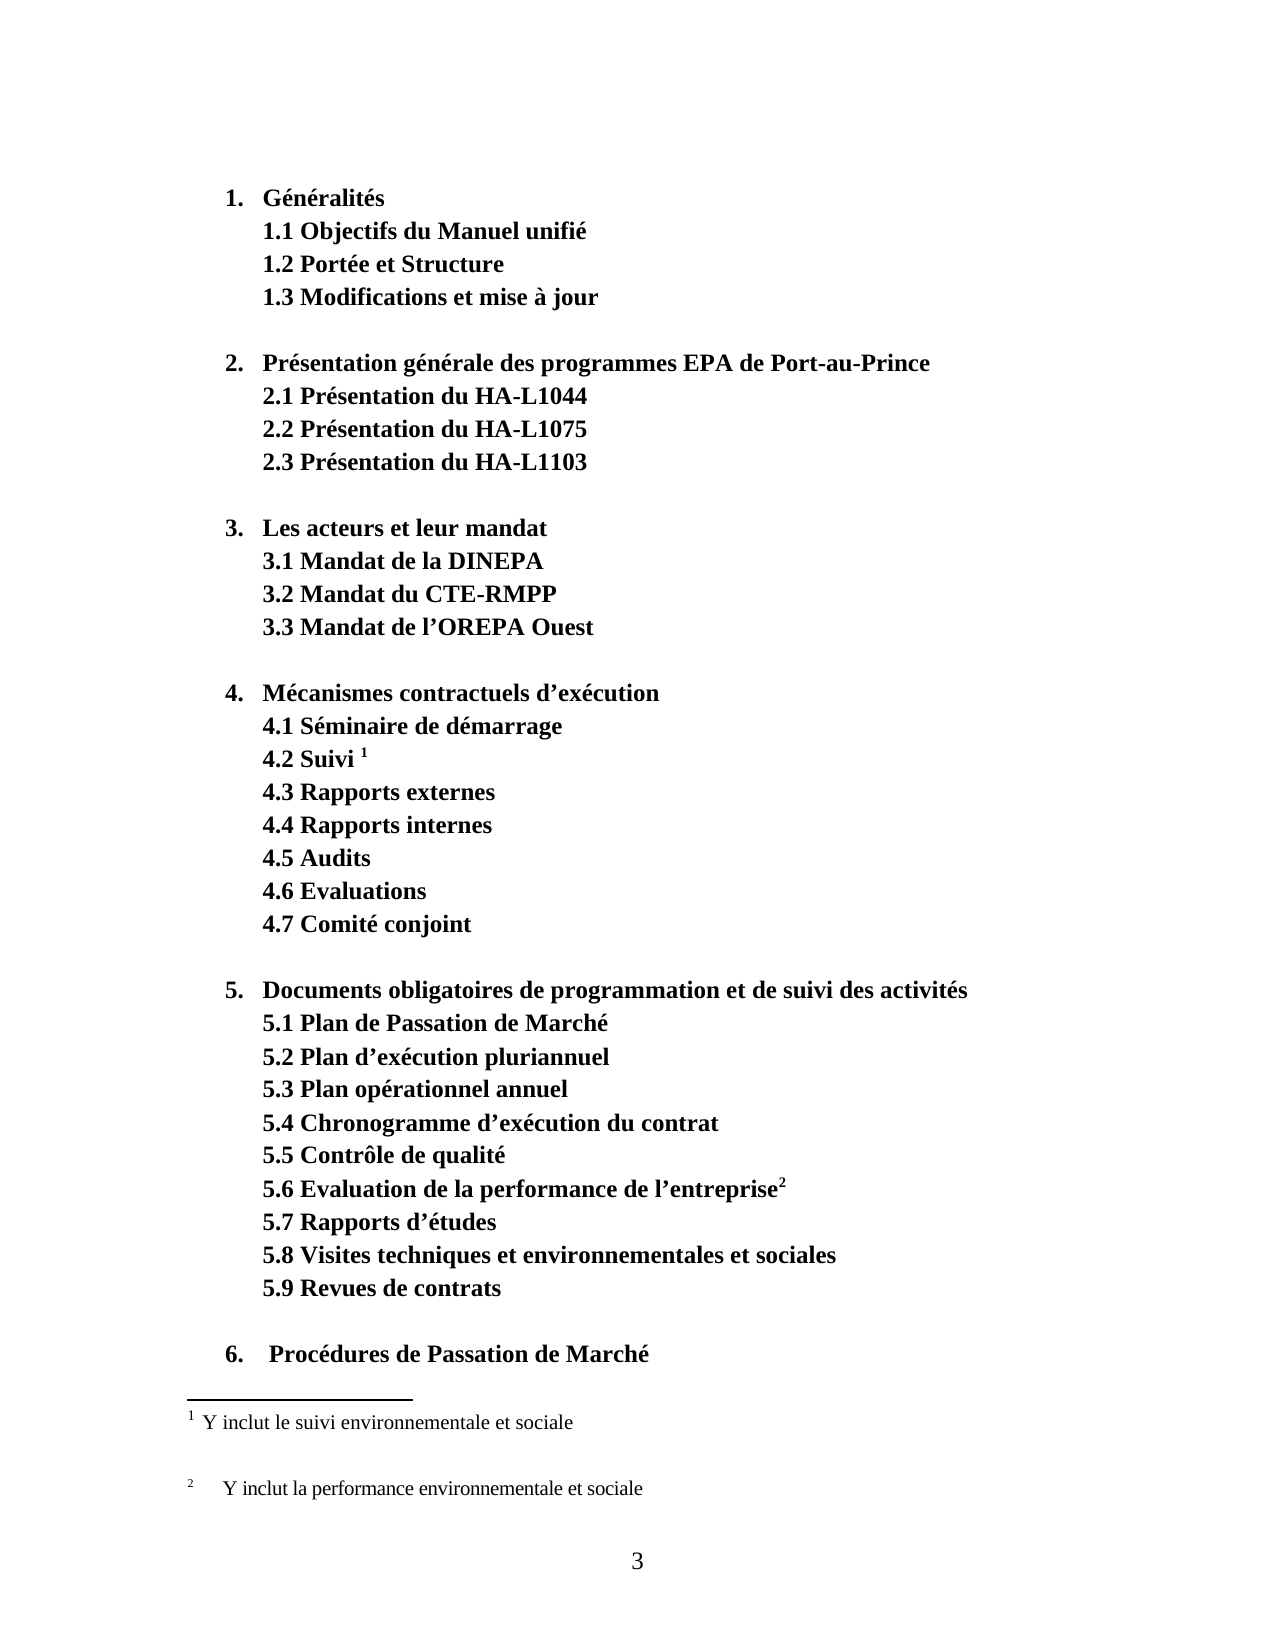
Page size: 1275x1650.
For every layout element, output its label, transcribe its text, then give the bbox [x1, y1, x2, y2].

list Séminaire de démarrage [262, 711, 1087, 740]
list Documents obligatoires de programmation et de suivi des activités [225, 976, 1087, 1004]
list Les acteurs et leur mandat [225, 513, 1087, 542]
list Plan de Passation de Marché [262, 1008, 1087, 1037]
list Portée et Structure [262, 249, 1087, 278]
list Audits [262, 843, 1087, 872]
list Présentation du HA-L1103 [262, 447, 1087, 476]
list Mandat de l’OREPA Ouest [262, 612, 1087, 641]
list Plan d’exécution pluriannuel [262, 1042, 1087, 1070]
list Contrôle de qualité [262, 1141, 1087, 1169]
list Généralités [225, 183, 1087, 212]
list Procédures de Passation de Marché [225, 1339, 1087, 1367]
list Objectifs du Manuel unifié [262, 216, 1087, 245]
list Revues de contrats [262, 1273, 1087, 1301]
list Présentation du HA-L1044 [262, 381, 1087, 410]
list Comité conjoint [262, 909, 1087, 938]
list Chronogramme d’exécution du contrat [262, 1108, 1087, 1136]
list Evaluations [262, 876, 1087, 905]
list Mandat du CTE-RMPP [262, 579, 1087, 608]
list Mécanismes contractuels d’exécution [225, 678, 1087, 707]
list Présentation générale des programmes EPA de Port-au-Prince [225, 348, 1087, 377]
list Evaluation de la performance de l’entreprise [262, 1174, 1087, 1202]
list Mandat de la DINEPA [262, 546, 1087, 575]
list Rapports d’études [262, 1207, 1087, 1235]
list Rapports externes [262, 777, 1087, 806]
list Plan opérationnel annuel [262, 1074, 1087, 1103]
list Rapports internes [262, 810, 1087, 839]
list Présentation du HA-L1075 [262, 414, 1087, 443]
list Visites techniques et environnementales et sociales [262, 1240, 1087, 1268]
list Modifications et mise à jour [262, 282, 1087, 311]
list Suivi [262, 744, 1087, 773]
